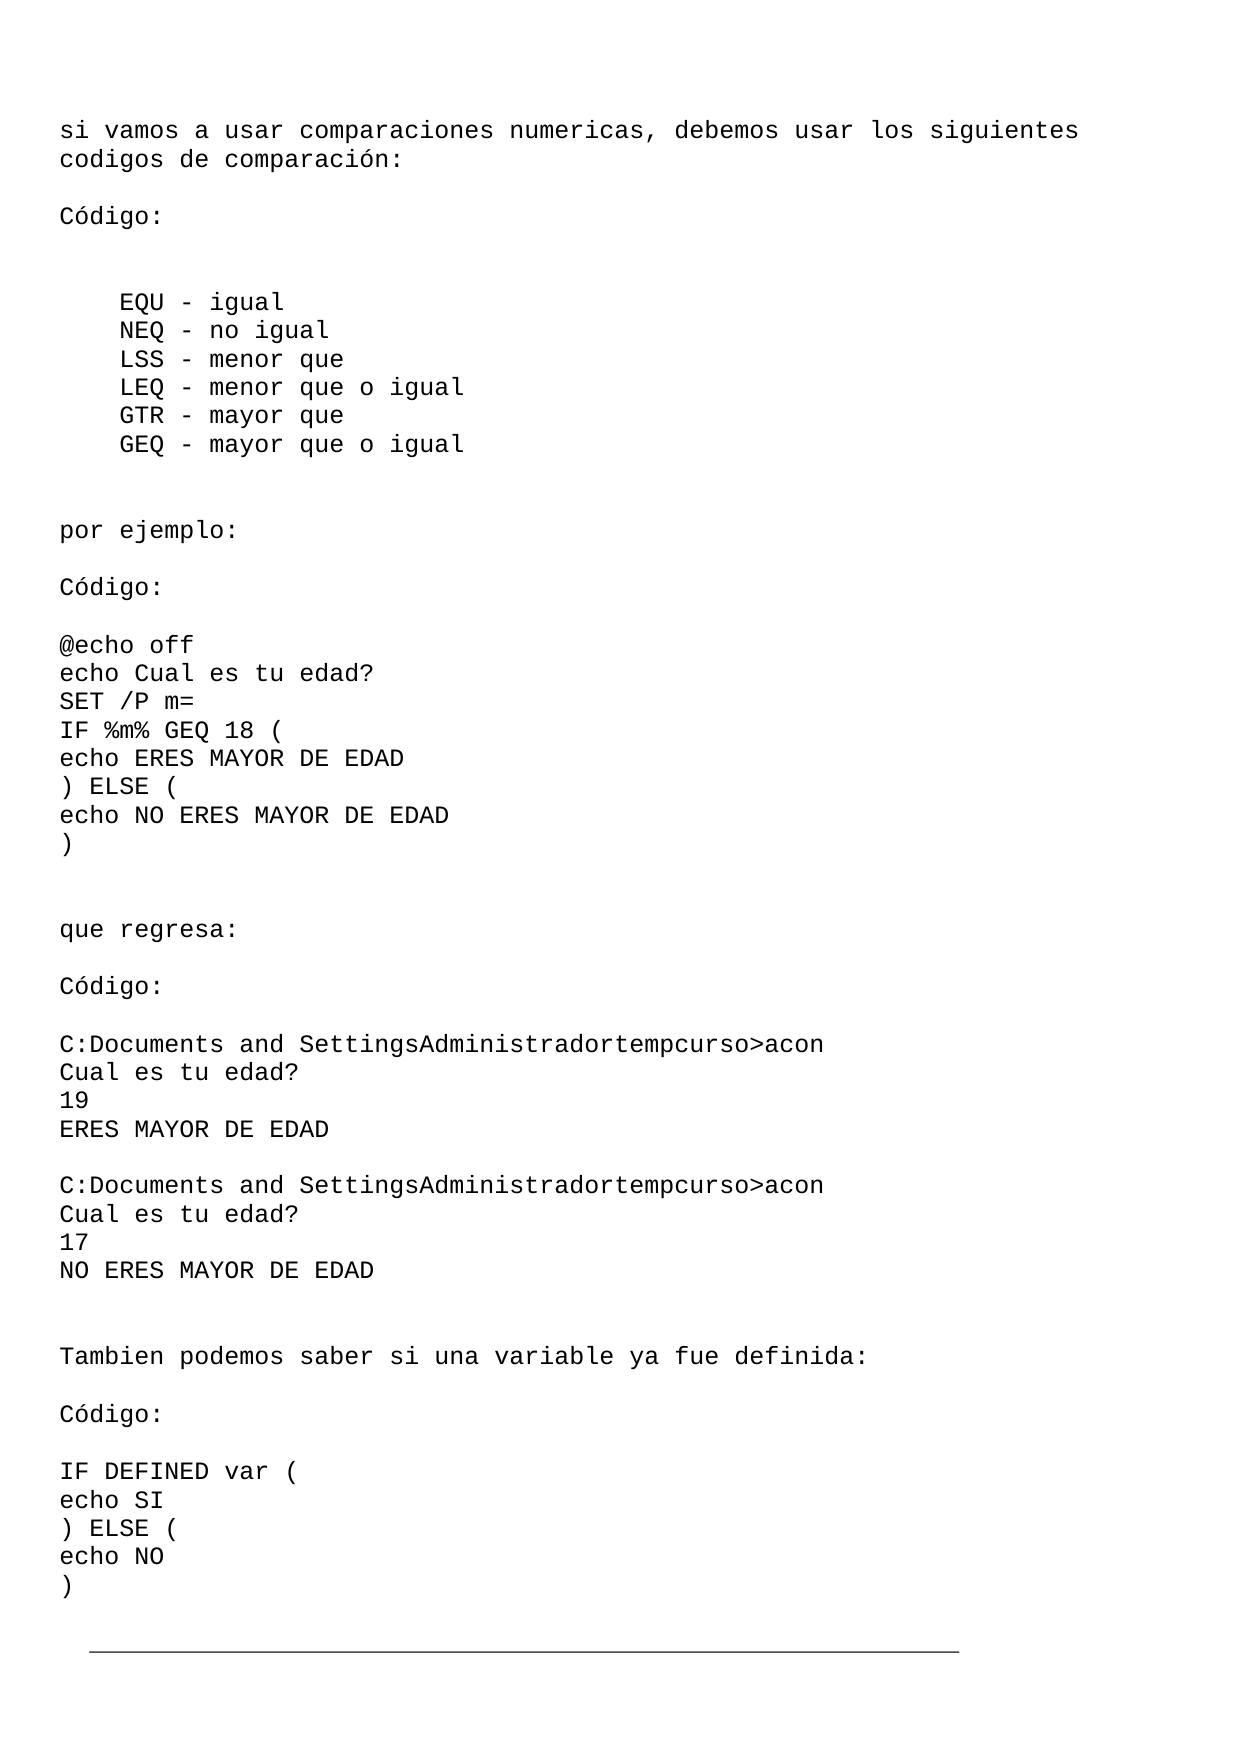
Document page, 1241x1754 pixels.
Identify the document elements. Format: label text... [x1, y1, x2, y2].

text Tambien podemos saber si una variable ya fue definida: [59, 1316, 1181, 1372]
text Código: [59, 974, 1181, 1002]
text Código: [59, 204, 1181, 232]
text que regresa: [59, 888, 1181, 945]
text IF DEFINED var ( echo SI ) ELSE ( echo NO ) [59, 1459, 1181, 1601]
text EQU - igual NEQ - no igual LSS - menor que LEQ - menor que o igual GTR - mayor que GEQ - mayor que o igual [59, 261, 1181, 460]
text C:Documents and SettingsAdministradortempcurso>acon Cual es tu edad? 19 ERES MAYOR DE EDAD C:Documents and SettingsAdministradortempcurso>acon Cual es tu edad? 17 NO ERES MAYOR DE EDAD [59, 1031, 1181, 1286]
text @echo off echo Cual es tu edad? SET /P m= IF %m% GEQ 18 ( echo ERES MAYOR DE EDAD ) ELSE ( echo NO ERES MAYOR DE EDAD ) [59, 632, 1181, 859]
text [59, 118, 1181, 175]
text Código: [59, 575, 1181, 603]
text __________________________________________________________ [59, 1630, 1181, 1658]
text por ejemplo: [59, 489, 1181, 546]
text Código: [59, 1401, 1181, 1430]
